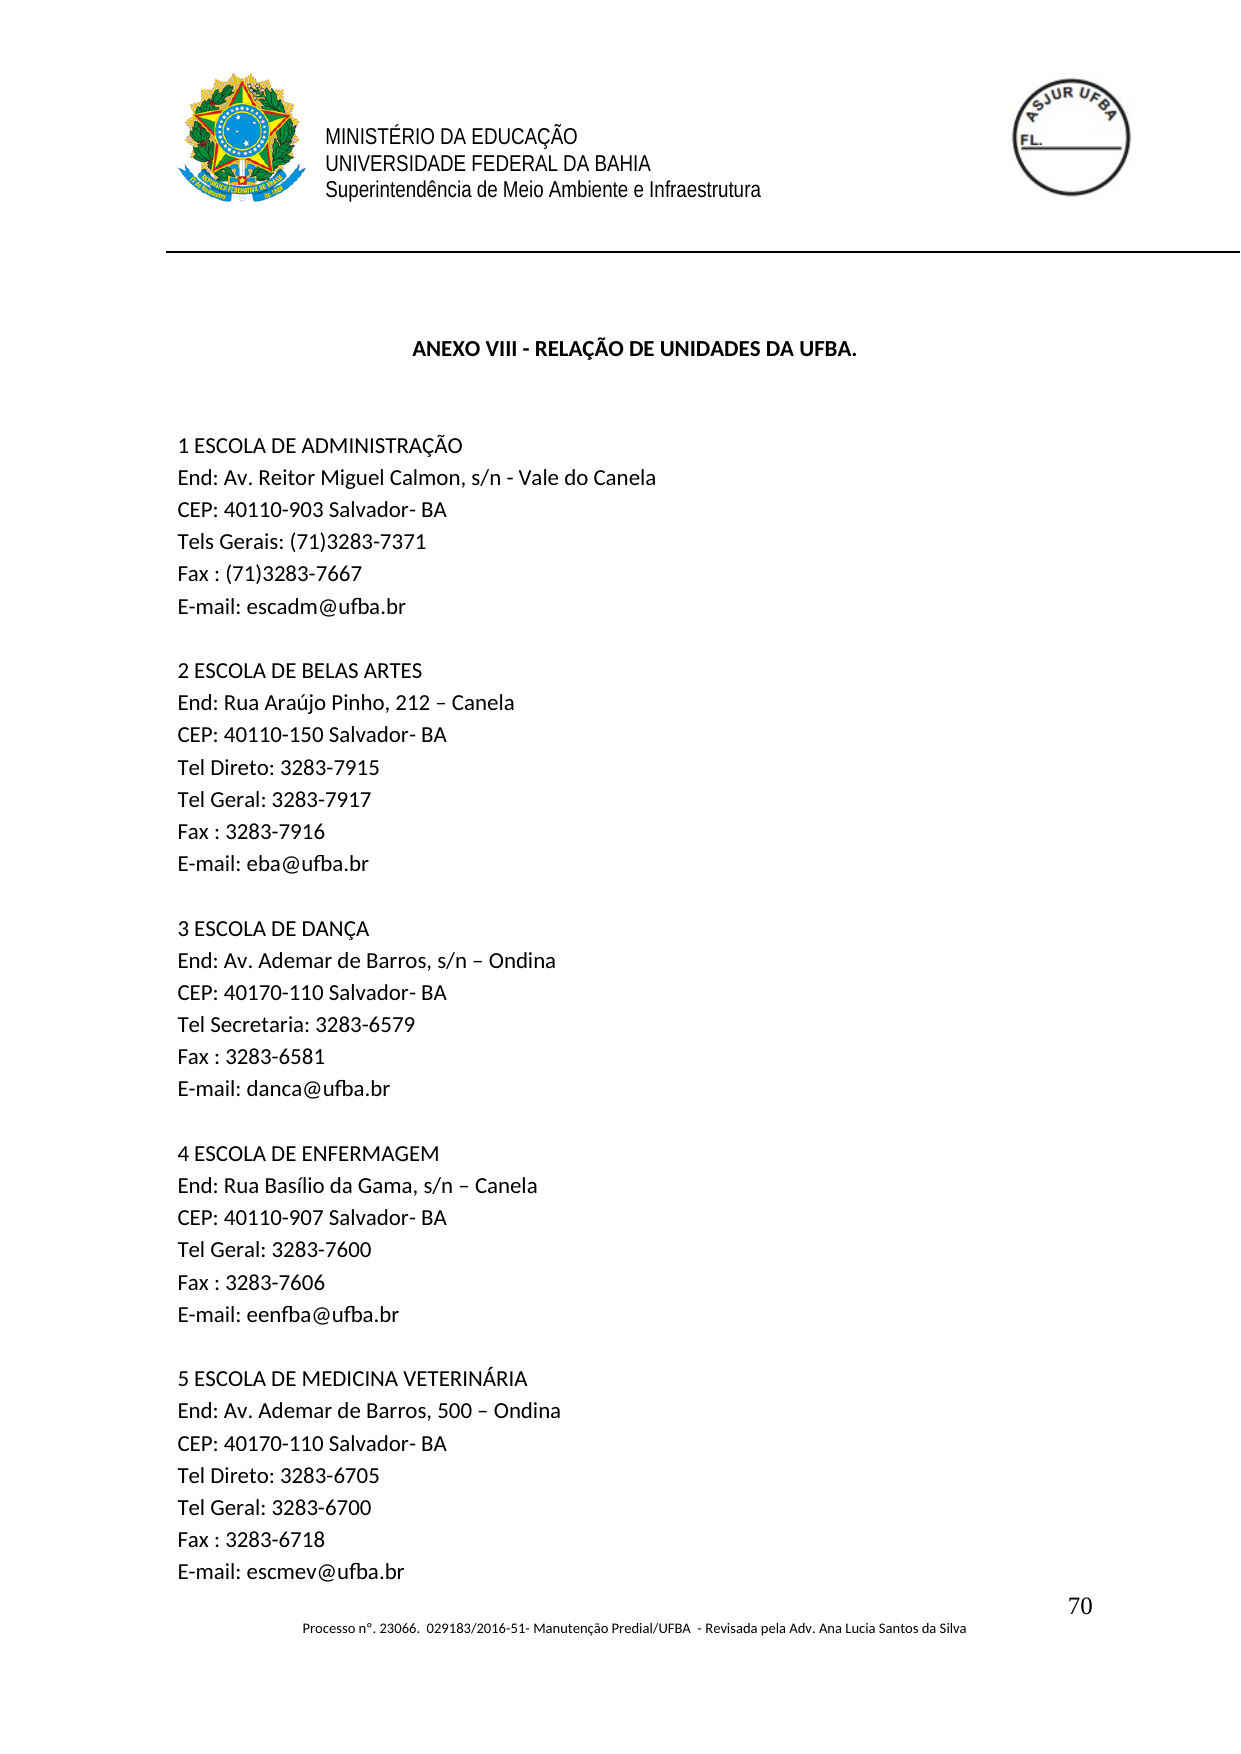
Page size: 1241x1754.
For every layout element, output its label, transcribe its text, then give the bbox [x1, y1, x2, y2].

text End: Rua Araújo Pinho, 212 – Canela [177, 688, 1092, 716]
text E-mail: escmev@ufba.br [177, 1557, 1092, 1585]
text Tel Geral: 3283-6700 [177, 1493, 1092, 1521]
text E-mail: eba@ufba.br [177, 849, 1092, 877]
text Tel Geral: 3283-7917 [177, 785, 1092, 813]
text CEP: 40170-110 Salvador- BA [177, 1429, 1092, 1457]
text Fax : (71)3283-7667 [177, 559, 1092, 588]
text Fax : 3283-6581 [177, 1042, 1092, 1070]
text Tel Secretaria: 3283-6579 [177, 1010, 1092, 1038]
text CEP: 40170-110 Salvador- BA [177, 978, 1092, 1006]
text Fax : 3283-7606 [177, 1268, 1092, 1296]
text End: Rua Basílio da Gama, s/n – Canela [177, 1171, 1092, 1199]
text 3 ESCOLA DE DANÇA [177, 914, 1092, 942]
text E-mail: danca@ufba.br [177, 1074, 1092, 1103]
picture [177, 73, 306, 202]
text 1 ESCOLA DE ADMINISTRAÇÃO [177, 431, 1092, 459]
text E-mail: eenfba@ufba.br [177, 1300, 1092, 1328]
text Tel Direto: 3283-6705 [177, 1461, 1092, 1489]
text End: Av. Ademar de Barros, s/n – Ondina [177, 946, 1092, 974]
text CEP: 40110-907 Salvador- BA [177, 1203, 1092, 1231]
text Tel Geral: 3283-7600 [177, 1236, 1092, 1263]
text Tel Direto: 3283-7915 [177, 753, 1092, 781]
text End: Av. Reitor Miguel Calmon, s/n - Vale do Canela [177, 463, 1092, 491]
text Fax : 3283-6718 [177, 1525, 1092, 1553]
text 2 ESCOLA DE BELAS ARTES [177, 656, 1092, 684]
text End: Av. Ademar de Barros, 500 – Ondina [177, 1396, 1092, 1424]
text E-mail: escadm@ufba.br [177, 592, 1092, 620]
text CEP: 40110-150 Salvador- BA [177, 721, 1092, 748]
text ANEXO VIII - RELAÇÃO DE UNIDADES DA UFBA. [177, 334, 1092, 362]
text 4 ESCOLA DE ENFERMAGEM [177, 1139, 1092, 1167]
text Fax : 3283-7916 [177, 817, 1092, 845]
text CEP: 40110-903 Salvador- BA [177, 495, 1092, 523]
text Tels Gerais: (71)3283-7371 [177, 527, 1092, 555]
text 5 ESCOLA DE MEDICINA VETERINÁRIA [177, 1364, 1092, 1392]
picture [1007, 73, 1135, 199]
